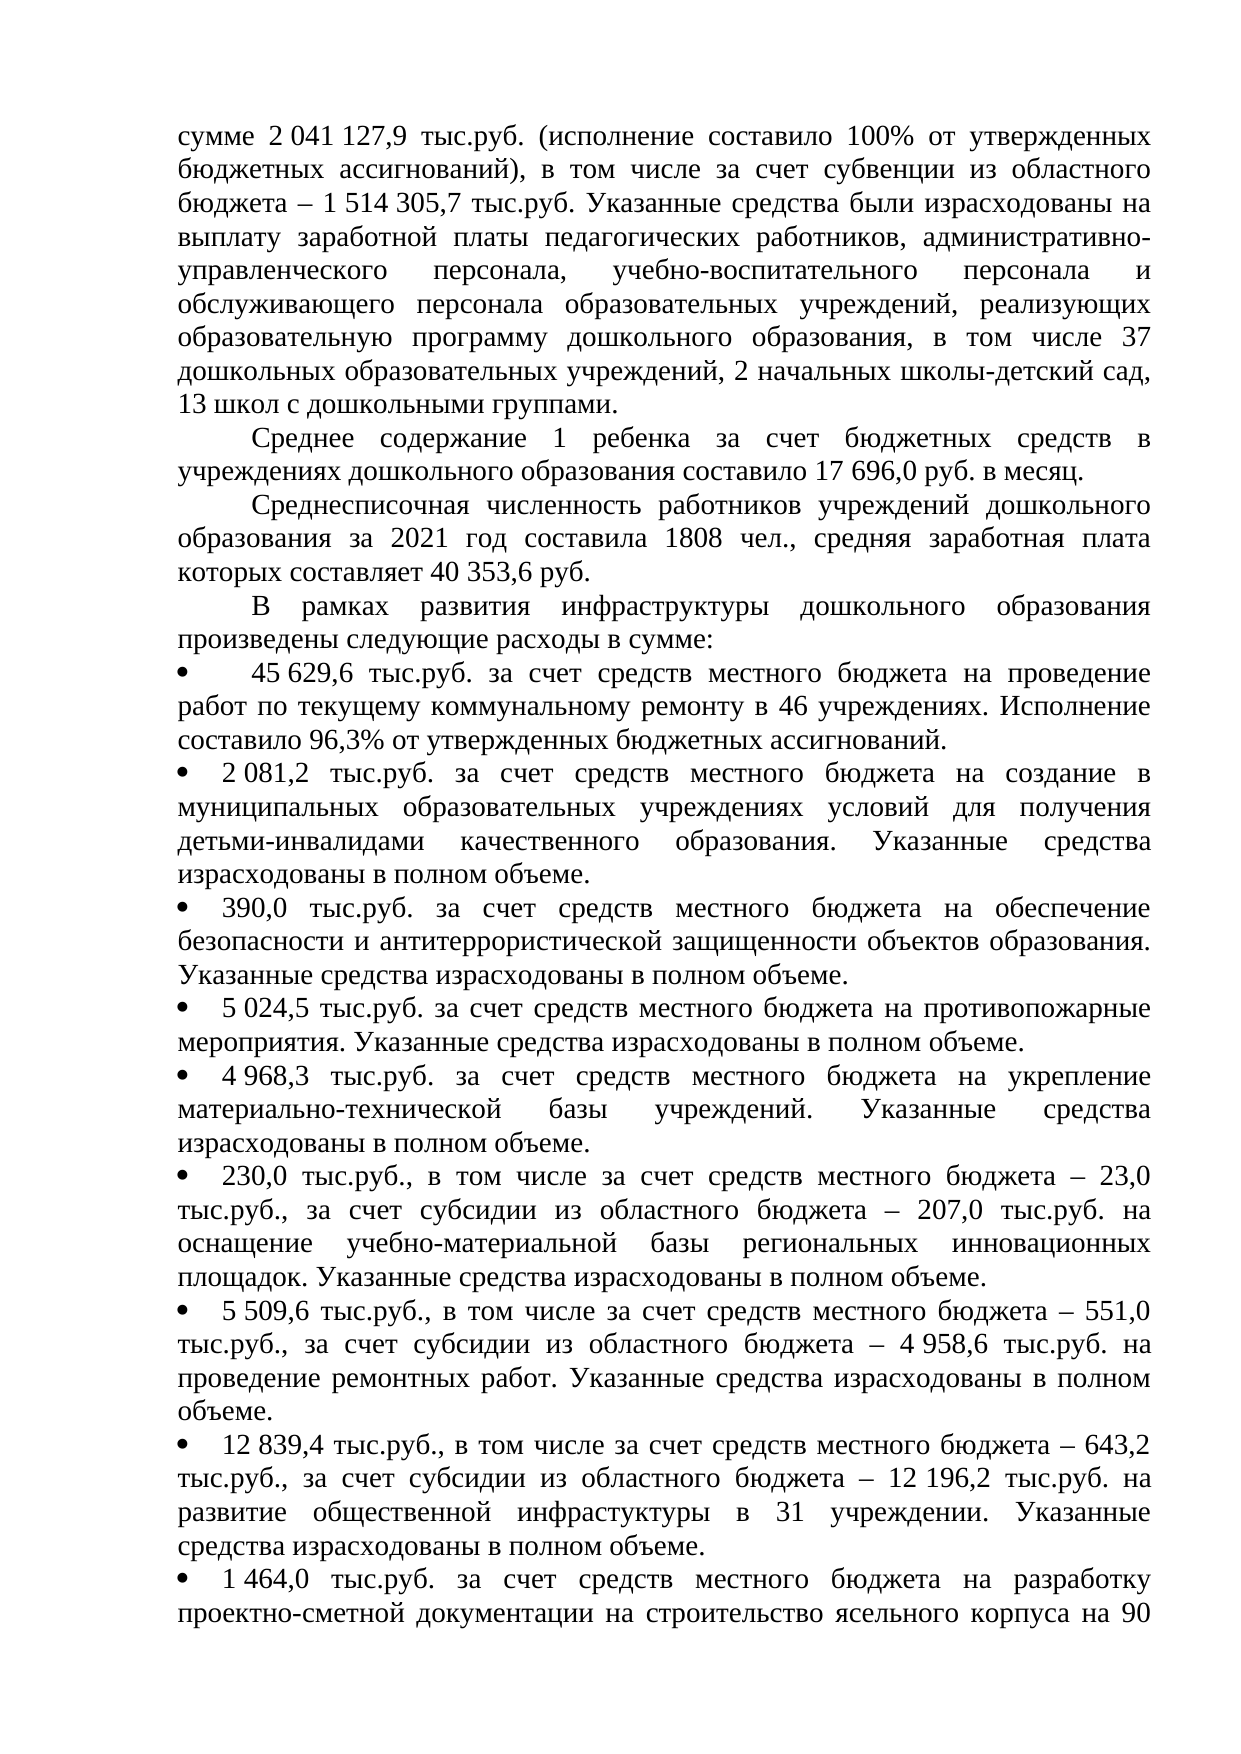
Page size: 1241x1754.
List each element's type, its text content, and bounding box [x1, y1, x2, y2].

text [177, 118, 1152, 420]
text Среднее содержание 1 ребенка за счет бюджетных средств в учреждениях дошкольного образования составило 17 696,0 руб. в месяц. [177, 420, 1152, 487]
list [177, 1561, 1152, 1628]
list 5 024,5 тыс.руб. за счет средств местного бюджета на противопожарные мероприятия. Указанные средства израсходованы в полном объеме. [177, 991, 1152, 1058]
list 4 968,3 тыс.руб. за счет средств местного бюджета на укрепление материально-технической базы учреждений. Указанные средства израсходованы в полном объеме. [177, 1058, 1152, 1158]
list 2 081,2 тыс.руб. за счет средств местного бюджета на создание в муниципальных образовательных учреждениях условий для получения детьми-инвалидами качественного образования. Указанные средства израсходованы в полном объеме. [177, 756, 1152, 890]
list 45 629,6 тыс.руб. за счет средств местного бюджета на проведение работ по текущему коммунальному ремонту в 46 учреждениях. Исполнение составило 96,3% от утвержденных бюджетных ассигнований. [177, 655, 1152, 756]
list 390,0 тыс.руб. за счет средств местного бюджета на обеспечение безопасности и антитеррористической защищенности объектов образования. Указанные средства израсходованы в полном объеме. [177, 890, 1152, 991]
text В рамках развития инфраструктуры дошкольного образования произведены следующие расходы в сумме: [177, 588, 1152, 655]
list 12 839,4 тыс.руб., в том числе за счет средств местного бюджета – 643,2 тыс.руб., за счет субсидии из областного бюджета – 12 196,2 тыс.руб. на развитие общественной инфрастуктуры в 31 учреждении. Указанные средства израсходованы в полном объеме. [177, 1427, 1152, 1561]
text Среднесписочная численность работников учреждений дошкольного образования за 2021 год составила 1808 чел., средняя заработная плата которых составляет 40 353,6 руб. [177, 487, 1152, 588]
list 230,0 тыс.руб., в том числе за счет средств местного бюджета – 23,0 тыс.руб., за счет субсидии из областного бюджета – 207,0 тыс.руб. на оснащение учебно-материальной базы региональных инновационных площадок. Указанные средства израсходованы в полном объеме. [177, 1158, 1152, 1293]
list 5 509,6 тыс.руб., в том числе за счет средств местного бюджета – 551,0 тыс.руб., за счет субсидии из областного бюджета – 4 958,6 тыс.руб. на проведение ремонтных работ. Указанные средства израсходованы в полном объеме. [177, 1293, 1152, 1427]
